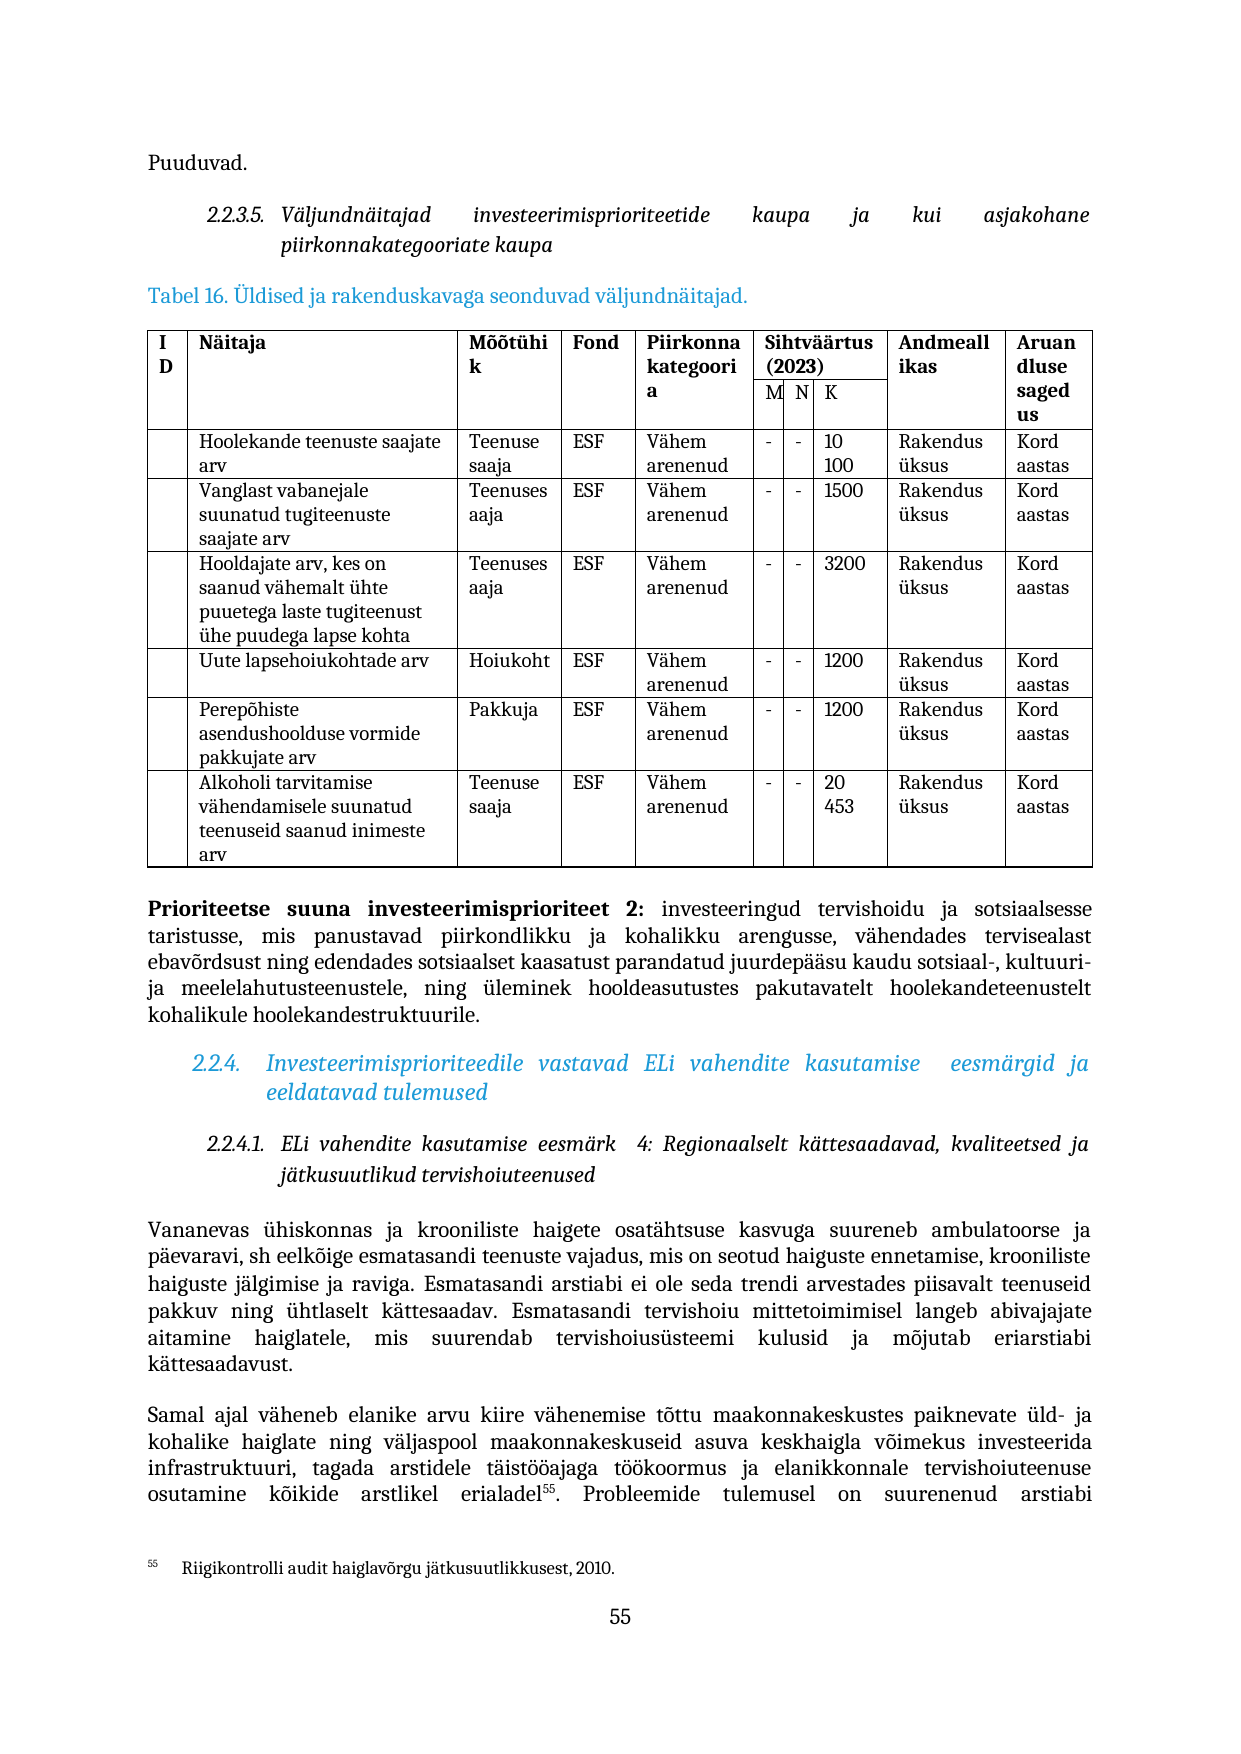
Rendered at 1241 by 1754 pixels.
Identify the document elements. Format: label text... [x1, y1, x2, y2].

table_cell - [784, 649, 813, 697]
table_cell Rakendusüksus [888, 649, 1005, 697]
text Tabel 16. Üldised ja rakenduskavaga seonduvad väljundnäitajad. [148, 283, 1092, 309]
table_cell - [754, 479, 783, 551]
table_cell N [784, 380, 813, 428]
table_cell - [784, 771, 813, 866]
table_cell 1500 [814, 479, 887, 551]
table_cell Rakendusüksus [888, 479, 1005, 551]
table_cell - [784, 479, 813, 551]
table_cell ESF [562, 649, 635, 697]
table_cell Vähem arenenud [636, 430, 753, 478]
table_cell - [784, 430, 813, 478]
table_cell - [754, 649, 783, 697]
table_cell ESF [562, 771, 635, 866]
table_cell Uute lapsehoiukohtade arv [188, 649, 457, 697]
table_cell Hoolekande teenuste saajate arv [188, 430, 457, 478]
table_cell Kord aastas [1006, 698, 1092, 769]
table_cell 10 100 [814, 430, 887, 478]
table_cell - [754, 552, 783, 647]
table_cell 1200 [814, 698, 887, 769]
table_cell Vähem arenenud [636, 479, 753, 551]
table_cell 1200 [814, 649, 887, 697]
table_cell [148, 552, 187, 647]
table_header Andmeallikas [888, 331, 1005, 428]
table_cell ESF [562, 698, 635, 769]
table_cell 20 453 [814, 771, 887, 866]
table_cell Rakendusüksus [888, 552, 1005, 647]
table_cell Vanglast vabanejale suunatud tugiteenuste saajate arv [188, 479, 457, 551]
table_cell Rakendusüksus [888, 771, 1005, 866]
list ELi vahendite kasutamise eesmärk 4: Regionaalselt kättesaadavad, kvaliteetsed ja jätkusuutlikud tervishoiuteenused [207, 1131, 1092, 1188]
table_cell ESF [562, 430, 635, 478]
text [148, 1402, 1092, 1508]
text Vananevas ühiskonnas ja krooniliste haigete osatähtsuse kasvuga suureneb ambulatoorse ja päevaravi, sh eelkõige esmatasandi teenuste vajadus, mis on seotud haiguste ennetamise, krooniliste haiguste jälgimise ja raviga. Esmatasandi arstiabi ei ole seda trendi arvestades piisavalt teenuseid pakkuv ning ühtlaselt kättesaadav. Esmatasandi tervishoiu mittetoimimisel langeb abivajajate aitamine haiglatele, mis suurendab tervishoiusüsteemi kulusid ja mõjutab eriarstiabi kättesaadavust. [148, 1217, 1092, 1377]
table_header Sihtväärtus (2023) [754, 331, 887, 379]
table_cell Alkoholi tarvitamise vähendamisele suunatud teenuseid saanud inimeste arv [188, 771, 457, 866]
table_cell [148, 771, 187, 866]
table_cell Teenusesaaja [458, 552, 561, 647]
table_cell - [784, 698, 813, 769]
table_cell Pakkuja [458, 698, 561, 769]
table_cell Teenusesaaja [458, 479, 561, 551]
table_cell M [754, 380, 783, 428]
table_cell [148, 479, 187, 551]
table_cell - [754, 430, 783, 478]
table_cell [148, 430, 187, 478]
table_header Fond [562, 331, 635, 428]
table_cell Teenuse saaja [458, 430, 561, 478]
table_cell ESF [562, 479, 635, 551]
table_cell Vähem arenenud [636, 552, 753, 647]
table_cell Kord aastas [1006, 771, 1092, 866]
table_cell - [784, 552, 813, 647]
table_cell - [754, 771, 783, 866]
table_cell Kord aastas [1006, 430, 1092, 478]
table_cell Kord aastas [1006, 479, 1092, 551]
table_header Piirkonnakategooria [636, 331, 753, 428]
table_cell ESF [562, 552, 635, 647]
table_cell Vähem arenenud [636, 771, 753, 866]
text Puuduvad. [148, 150, 1092, 177]
list Investeerimisprioriteedile vastavad ELi vahendite kasutamise eesmärgid ja eeldatavad tulemused [192, 1049, 1092, 1106]
table_cell Perepõhiste asendushoolduse vormide pakkujate arv [188, 698, 457, 769]
text Prioriteetse suuna investeerimisprioriteet 2: investeeringud tervishoidu ja sotsiaalsesse taristusse, mis panustavad piirkondlikku ja kohalikku arengusse, vähendades tervisealast ebavõrdsust ning edendades sotsiaalset kaasatust parandatud juurdepääsu kaudu sotsiaal-, kultuuri- ja meelelahutusteenustele, ning üleminek hooldeasutustes pakutavatelt hoolekandeteenustelt kohalikule hoolekandestruktuurile. [148, 896, 1092, 1028]
table_cell Vähem arenenud [636, 649, 753, 697]
table_header Mõõtühik [458, 331, 561, 428]
table_cell Rakendusüksus [888, 698, 1005, 769]
table_cell [148, 649, 187, 697]
table_cell Hoiukoht [458, 649, 561, 697]
list Väljundnäitajad investeerimisprioriteetide kaupa ja kui asjakohane piirkonnakategooriate kaupa [207, 202, 1092, 258]
table_cell Hooldajate arv, kes on saanud vähemalt ühte puuetega laste tugiteenust ühe puudega lapse kohta [188, 552, 457, 647]
table_header Näitaja [188, 331, 457, 428]
table_cell K [814, 380, 887, 428]
table_cell Rakendusüksus [888, 430, 1005, 478]
table_cell 3200 [814, 552, 887, 647]
table_cell Vähem arenenud [636, 698, 753, 769]
table_cell Kord aastas [1006, 552, 1092, 647]
table_header Aruandluse sagedus [1006, 331, 1092, 428]
table_cell [148, 698, 187, 769]
table_cell - [754, 698, 783, 769]
table_cell Teenuse saaja [458, 771, 561, 866]
table_header ID [148, 331, 187, 428]
table_cell Kord aastas [1006, 649, 1092, 697]
